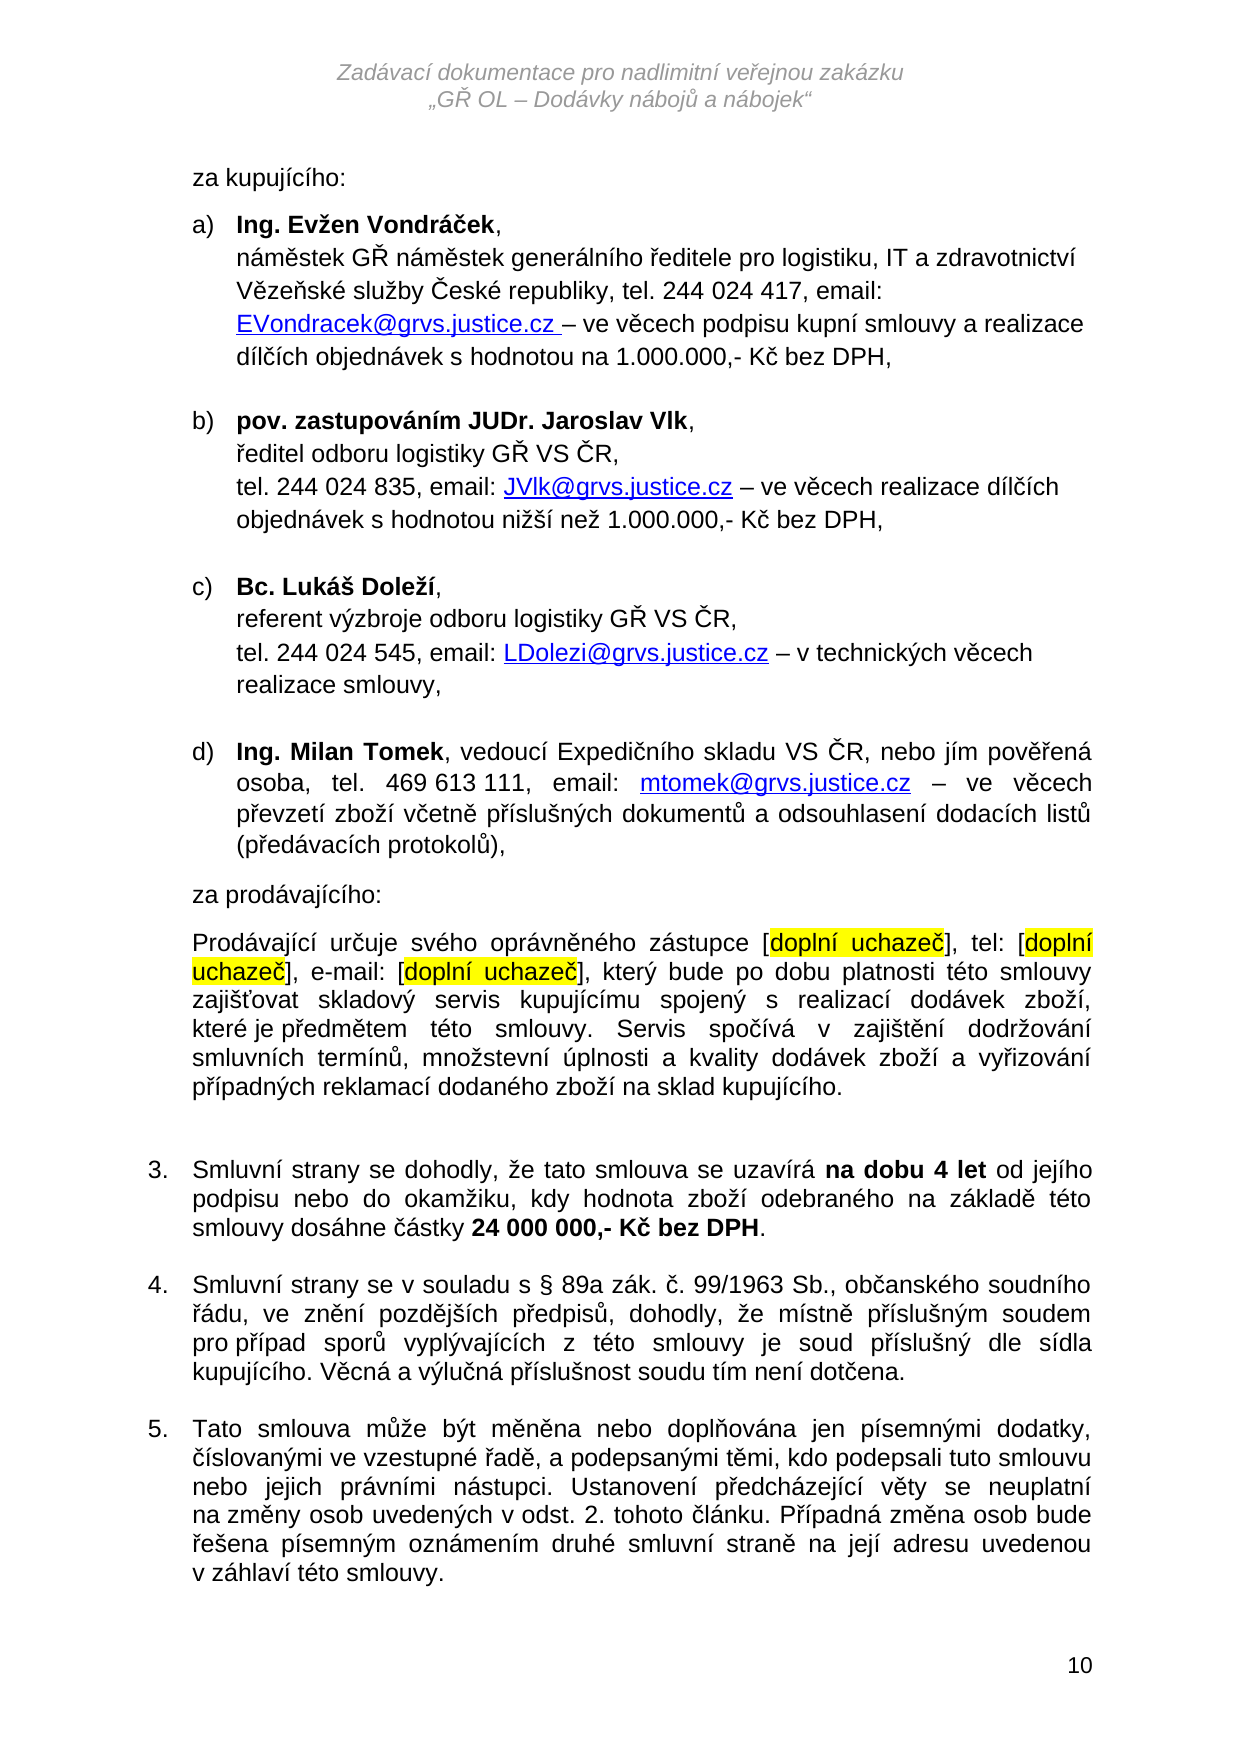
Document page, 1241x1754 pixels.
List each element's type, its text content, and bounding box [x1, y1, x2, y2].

list Ing. Evžen Vondráček, [192, 210, 1093, 239]
list Tato smlouva může být měněna nebo doplňována jen písemnými dodatky, číslovanými ve vzestupné řadě, a podepsanými těmi, kdo podepsali tuto smlouvu nebo jejich právními nástupci. Ustanovení předcházející věty se neuplatní na změny osob uvedených v odst. 2. tohoto článku. Případná změna osob bude řešena písemným oznámením druhé smluvní straně na její adresu uvedenou v záhlaví této smlouvy. [148, 1414, 1093, 1587]
list Vězeňské služby České republiky, tel. 244 024 417, email: EVondracek@grvs.justice.cz – ve věcech podpisu kupní smlouvy a realizace dílčích objednávek s hodnotou na 1.000.000,- Kč bez DPH, [192, 276, 1093, 371]
list Ing. Milan Tomek, vedoucí Expedičního skladu VS ČR, nebo jím pověřená osoba, tel. 469 613 111, email: mtomek@grvs.justice.cz – ve věcech převzetí zboží včetně příslušných dokumentů a odsouhlasení dodacích listů (předávacích protokolů), [192, 737, 1093, 858]
list náměstek GŘ náměstek generálního ředitele pro logistiku, IT a zdravotnictví [192, 243, 1093, 272]
list pov. zastupováním JUDr. Jaroslav Vlk, [192, 406, 1093, 435]
list referent výzbroje odboru logistiky GŘ VS ČR, [192, 604, 1093, 633]
text za kupujícího: [192, 162, 1093, 191]
list Smluvní strany se dohodly, že tato smlouva se uzavírá na dobu 4 let od jejího podpisu nebo do okamžiku, kdy hodnota zboží odebraného na základě této smlouvy dosáhne částky 24 000 000,- Kč bez DPH. [148, 1155, 1093, 1242]
list ředitel odboru logistiky GŘ VS ČR, [192, 439, 1093, 468]
list tel. 244 024 545, email: LDolezi@grvs.justice.cz – v technických věcech realizace smlouvy, [192, 637, 1093, 699]
text za prodávajícího: [148, 880, 1093, 909]
text Prodávající určuje svého oprávněného zástupce [doplní uchazeč], tel: [doplní uchazeč], e-mail: [doplní uchazeč], který bude po dobu platnosti této smlouvy zajišťovat skladový servis kupujícímu spojený s realizací dodávek zboží, které je předmětem této smlouvy. Servis spočívá v zajištění dodržování smluvních termínů, množstevní úplnosti a kvality dodávek zboží a vyřizování případných reklamací dodaného zboží na sklad kupujícího. [192, 928, 1093, 1100]
list Smluvní strany se v souladu s § 89a zák. č. 99/1963 Sb., občanského soudního řádu, ve znění pozdějších předpisů, dohodly, že místně příslušným soudem pro případ sporů vyplývajících z této smlouvy je soud příslušný dle sídla kupujícího. Věcná a výlučná příslušnost soudu tím není dotčena. [148, 1270, 1093, 1385]
list tel. 244 024 835, email: JVlk@grvs.justice.cz – ve věcech realizace dílčích objednávek s hodnotou nižší než 1.000.000,- Kč bez DPH, [192, 472, 1093, 534]
list Bc. Lukáš Doleží, [192, 571, 1093, 600]
